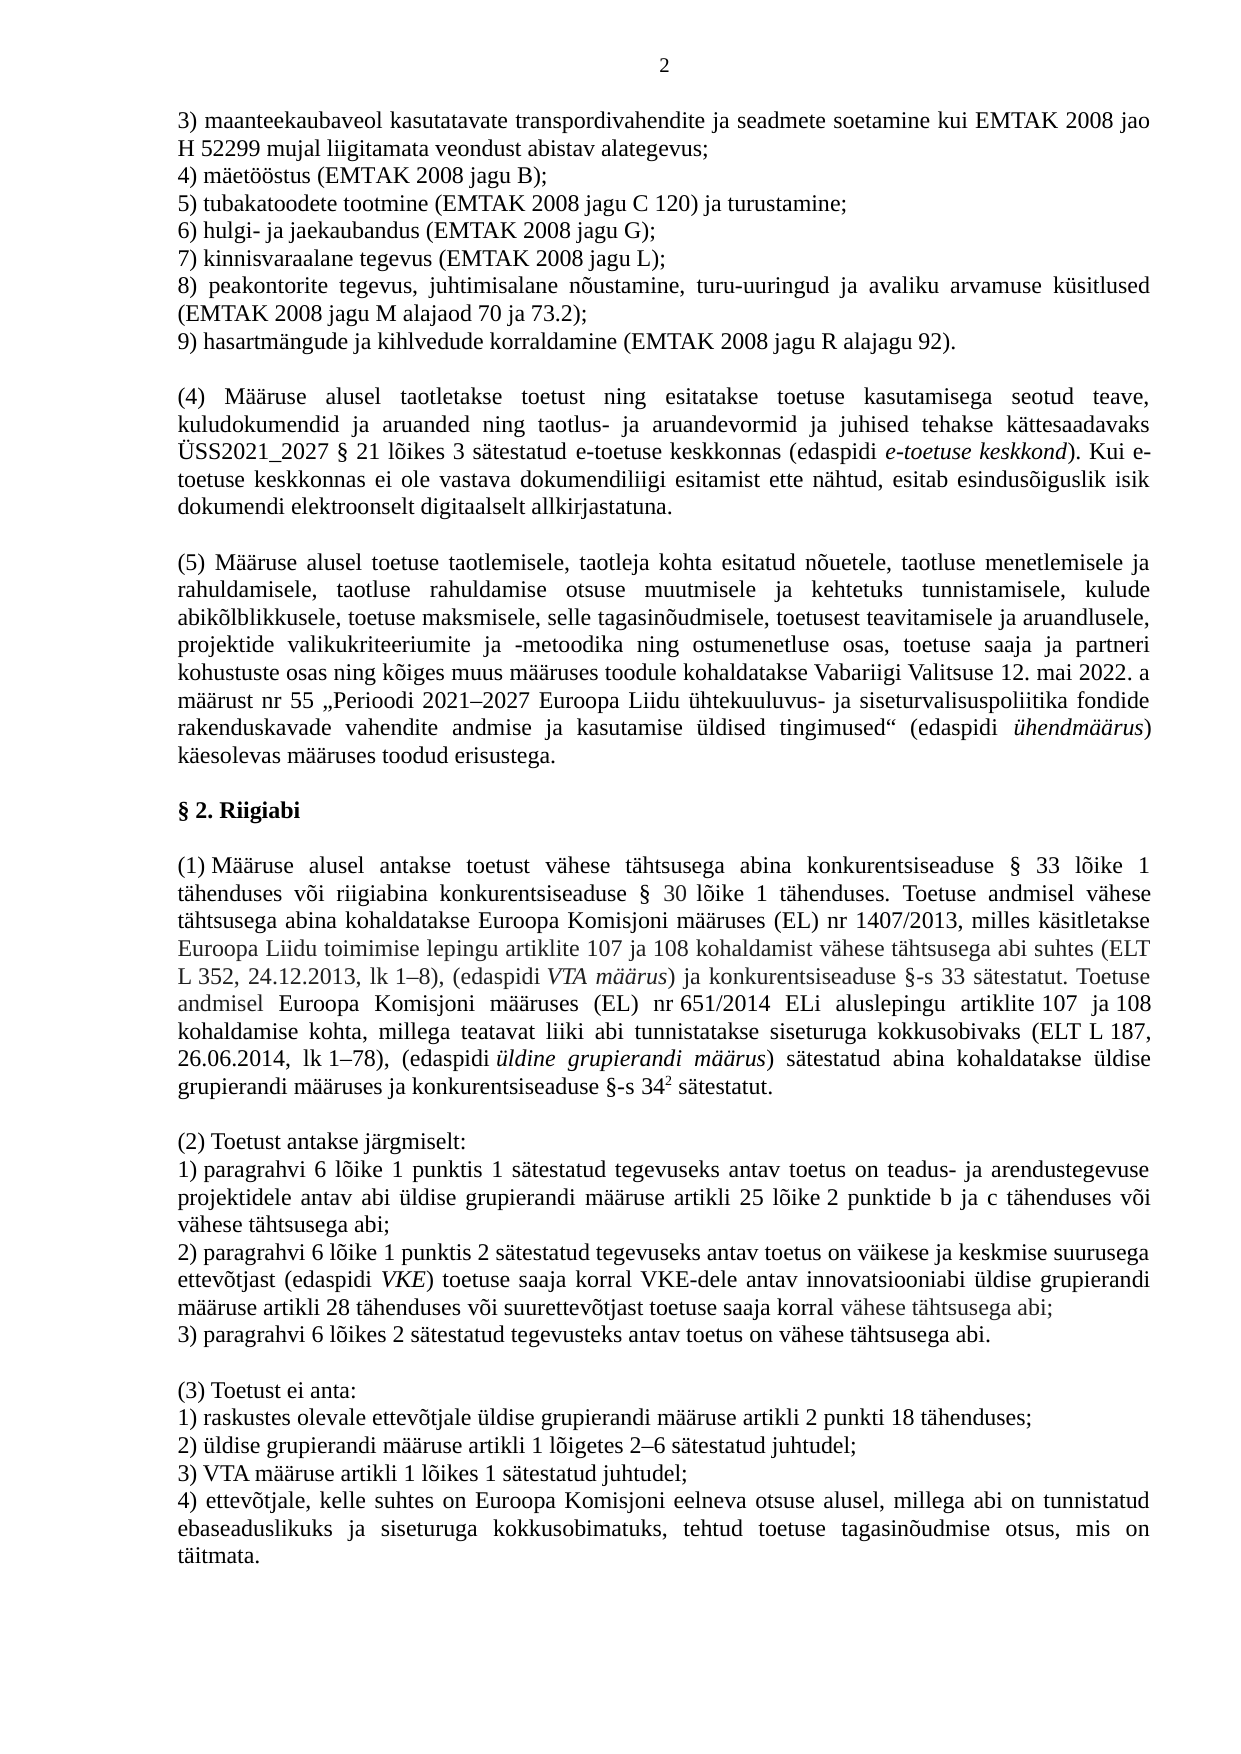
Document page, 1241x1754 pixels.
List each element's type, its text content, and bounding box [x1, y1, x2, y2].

text 9) hasartmängude ja kihlvedude korraldamine (EMTAK 2008 jagu R alajagu 92). [177, 327, 1152, 354]
text 1) raskustes olevale ettevõtjale üldise grupierandi määruse artikli 2 punkti 18 tähenduses; [177, 1403, 1152, 1431]
text (4) Määruse alusel taotletakse toetust ning esitatakse toetuse kasutamisega seotud teave, kuludokumendid ja aruanded ning taotlus- ja aruandevormid ja juhised tehakse kättesaadavaks ÜSS2021_2027 § 21 lõikes 3 sätestatud e-toetuse keskkonnas (edaspidi e-toetuse keskkond). Kui e-toetuse keskkonnas ei ole vastava dokumendiliigi esitamist ette nähtud, esitab esindusõiguslik isik dokumendi elektroonselt digitaalselt allkirjastatuna. [177, 382, 1152, 520]
text § 2. Riigiabi [177, 796, 1152, 824]
text (3) Toetust ei anta: [177, 1376, 1152, 1403]
text 3) maanteekaubaveol kasutatavate transpordivahendite ja seadmete soetamine kui EMTAK 2008 jao H 52299 mujal liigitamata veondust abistav alategevus; [177, 106, 1152, 161]
text 2) paragrahvi 6 lõike 1 punktis 2 sätestatud tegevuseks antav toetus on väikese ja keskmise suurusega ettevõtjast (edaspidi VKE) toetuse saaja korral VKE-dele antav innovatsiooniabi üldise grupierandi määruse artikli 28 tähenduses või suurettevõtjast toetuse saaja korral vähese tähtsusega abi; [177, 1238, 1152, 1321]
text 1) paragrahvi 6 lõike 1 punktis 1 sätestatud tegevuseks antav toetus on teadus- ja arendustegevuse projektidele antav abi üldise grupierandi määruse artikli 25 lõike 2 punktide b ja c tähenduses või vähese tähtsusega abi; [177, 1155, 1152, 1238]
text 3) paragrahvi 6 lõikes 2 sätestatud tegevusteks antav toetus on vähese tähtsusega abi. [177, 1321, 1152, 1348]
text 2) üldise grupierandi määruse artikli 1 lõigetes 2–6 sätestatud juhtudel; [177, 1431, 1152, 1458]
text 4) ettevõtjale, kelle suhtes on Euroopa Komisjoni eelneva otsuse alusel, millega abi on tunnistatud ebaseaduslikuks ja siseturuga kokkusobimatuks, tehtud toetuse tagasinõudmise otsus, mis on täitmata. [177, 1486, 1152, 1569]
text 3) VTA määruse artikli 1 lõikes 1 sätestatud juhtudel; [177, 1458, 1152, 1486]
text 6) hulgi- ja jaekaubandus (EMTAK 2008 jagu G); [177, 216, 1152, 244]
text 7) kinnisvaraalane tegevus (EMTAK 2008 jagu L); [177, 244, 1152, 272]
text (5) Määruse alusel toetuse taotlemisele, taotleja kohta esitatud nõuetele, taotluse menetlemisele ja rahuldamisele, taotluse rahuldamise otsuse muutmisele ja kehtetuks tunnistamisele, kulude abikõlblikkusele, toetuse maksmisele, selle tagasinõudmisele, toetusest teavitamisele ja aruandlusele, projektide valikukriteeriumite ja -metoodika ning ostumenetluse osas, toetuse saaja ja partneri kohustuste osas ning kõiges muus määruses toodule kohaldatakse Vabariigi Valitsuse 12. mai 2022. a määrust nr 55 „Perioodi 2021–2027 Euroopa Liidu ühtekuuluvus- ja siseturvalisuspoliitika fondide rakenduskavade vahendite andmise ja kasutamise üldised tingimused“ (edaspidi ühendmäärus) käesolevas määruses toodud erisustega. [177, 548, 1152, 768]
text 5) tubakatoodete tootmine (EMTAK 2008 jagu C 120) ja turustamine; [177, 189, 1152, 216]
text 4) mäetööstus (EMTAK 2008 jagu B); [177, 161, 1152, 189]
text (2) Toetust antakse järgmiselt: [177, 1127, 1152, 1155]
text (1) Määruse alusel antakse toetust vähese tähtsusega abina konkurentsiseaduse § 33 lõike 1 tähenduses või riigiabina konkurentsiseaduse § 30 lõike 1 tähenduses. Toetuse andmisel vähese tähtsusega abina kohaldatakse Euroopa Komisjoni määruses (EL) nr 1407/2013, milles käsitletakse Euroopa Liidu toimimise lepingu artiklite 107 ja 108 kohaldamist vähese tähtsusega abi suhtes (ELT L 352, 24.12.2013, lk 1–8), (edaspidi VTA määrus) ja konkurentsiseaduse §-s 33 sätestatut. Toetuse andmisel Euroopa Komisjoni määruses (EL) nr 651/2014 ELi aluslepingu artiklite 107 ja 108 kohaldamise kohta, millega teatavat liiki abi tunnistatakse siseturuga kokkusobivaks (ELT L 187, 26.06.2014, lk 1–78), (edaspidi üldine grupierandi määrus) sätestatud abina kohaldatakse üldise grupierandi määruses ja konkurentsiseaduse §-s 342 sätestatut. [177, 851, 1152, 1100]
text 8) peakontorite tegevus, juhtimisalane nõustamine, turu-uuringud ja avaliku arvamuse küsitlused (EMTAK 2008 jagu M alajaod 70 ja 73.2); [177, 272, 1152, 327]
